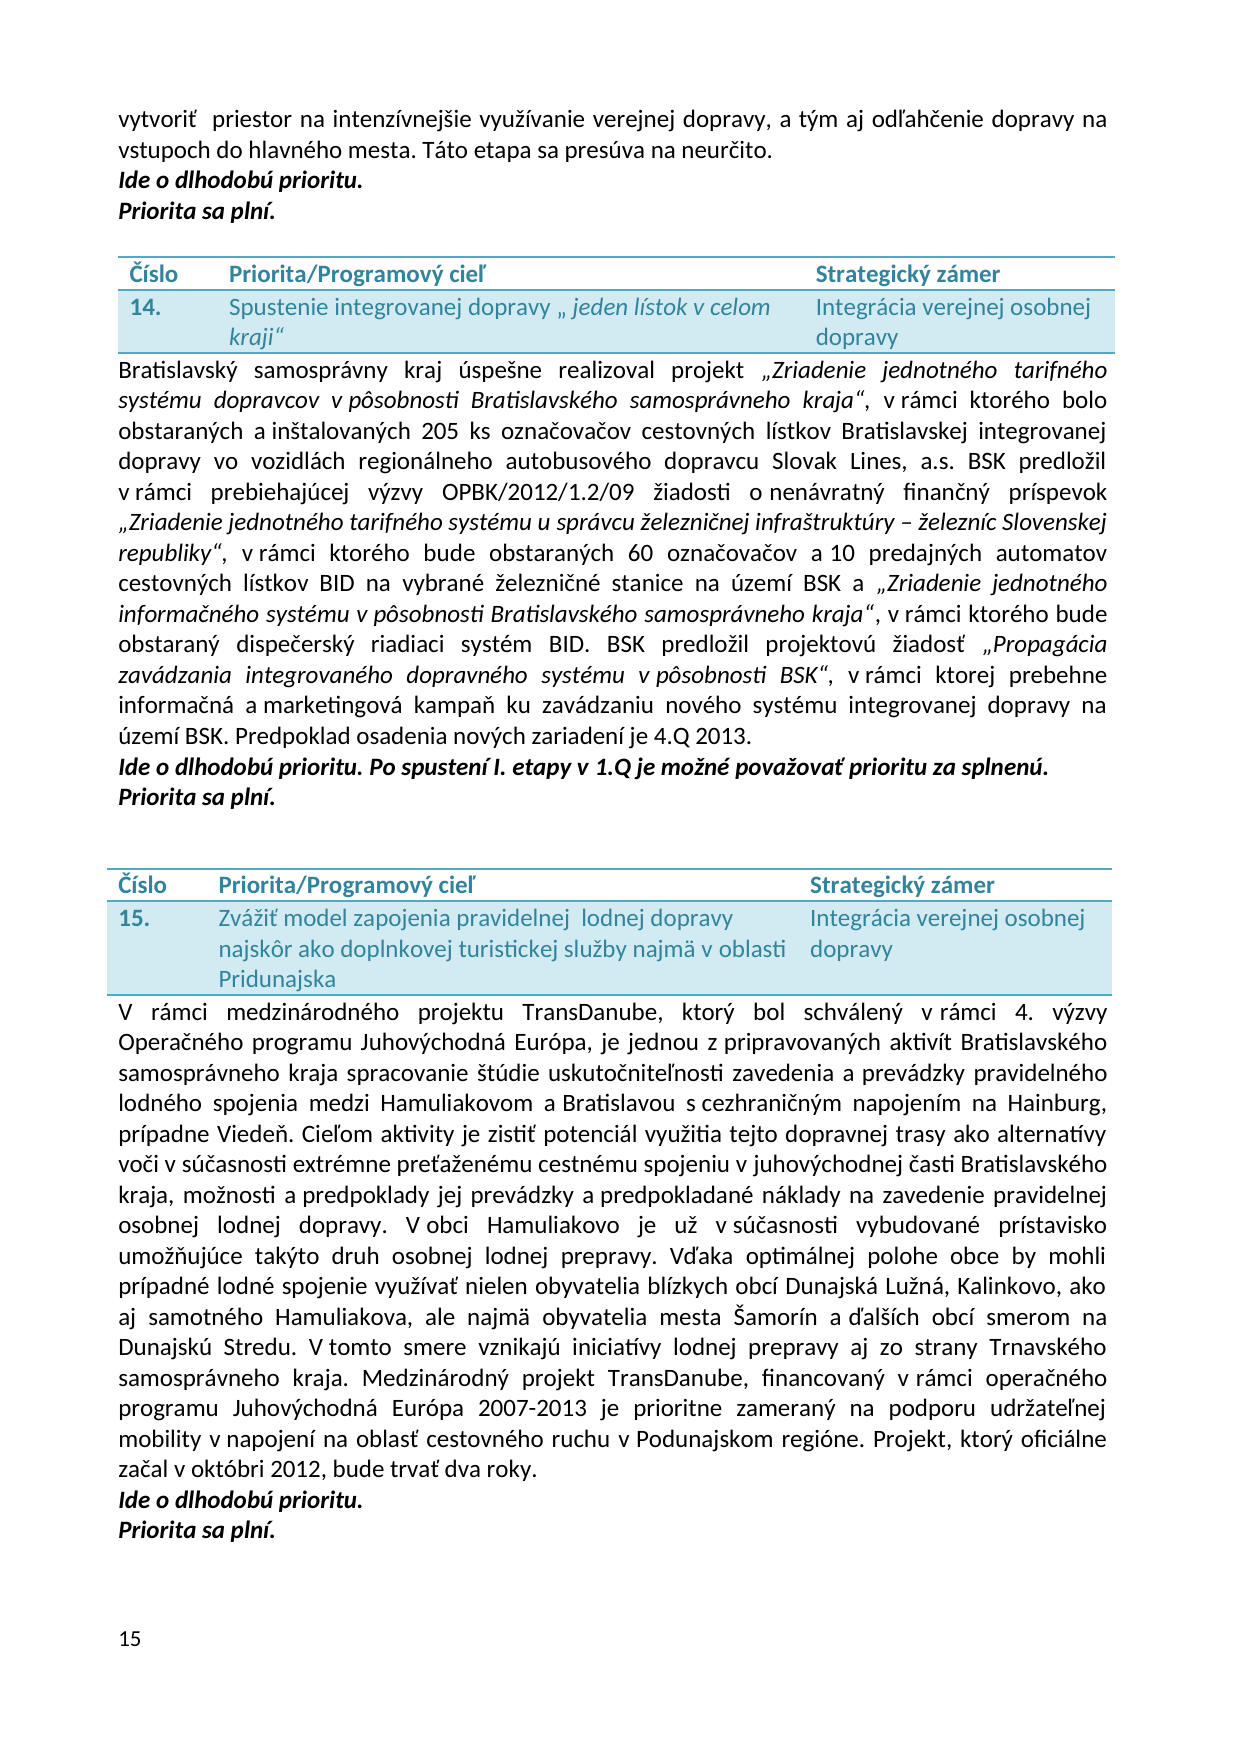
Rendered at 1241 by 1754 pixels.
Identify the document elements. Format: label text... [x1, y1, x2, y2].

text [118, 103, 1107, 164]
text V rámci medzinárodného projektu TransDanube, ktorý bol schválený v rámci 4. výzvy Operačného programu Juhovýchodná Európa, je jednou z pripravovaných aktivít Bratislavského samosprávneho kraja spracovanie štúdie uskutočniteľnosti zavedenia a prevádzky pravidelného lodného spojenia medzi Hamuliakovom a Bratislavou s cezhraničným napojením na Hainburg, prípadne Viedeň. Cieľom aktivity je zistiť potenciál využitia tejto dopravnej trasy ako alternatívy voči v súčasnosti extrémne preťaženému cestnému spojeniu v juhovýchodnej časti Bratislavského kraja, možnosti a predpoklady jej prevádzky a predpokladané náklady na zavedenie pravidelnej osobnej lodnej dopravy. V obci Hamuliakovo je už v súčasnosti vybudované prístavisko umožňujúce takýto druh osobnej lodnej prepravy. Vďaka optimálnej polohe obce by mohli prípadné lodné spojenie využívať nielen obyvatelia blízkych obcí Dunajská Lužná, Kalinkovo, ako aj samotného Hamuliakova, ale najmä obyvatelia mesta Šamorín a ďalších obcí smerom na Dunajskú Stredu. V tomto smere vznikajú iniciatívy lodnej prepravy aj zo strany Trnavského samosprávneho kraja. Medzinárodný projekt TransDanube, financovaný v rámci operačného programu Juhovýchodná Európa 2007-2013 je prioritne zameraný na podporu udržateľnej mobility v napojení na oblasť cestovného ruchu v Podunajskom regióne. Projekt, ktorý oficiálne začal v októbri 2012, bude trvať dva roky. [118, 996, 1107, 1484]
table_cell Spustenie integrovanej dopravy „ jeden lístok v celom kraji“ [218, 291, 804, 352]
table_cell 14. [118, 291, 218, 352]
text Priorita sa plní. [118, 1515, 1107, 1545]
table_header Číslo [118, 258, 218, 289]
text Bratislavský samosprávny kraj úspešne realizoval projekt „Zriadenie jednotného tarifného systému dopravcov v pôsobnosti Bratislavského samosprávneho kraja“, v rámci ktorého bolo obstaraných a inštalovaných 205 ks označovačov cestovných lístkov Bratislavskej integrovanej dopravy vo vozidlách regionálneho autobusového dopravcu Slovak Lines, a.s. BSK predložil v rámci prebiehajúcej výzvy OPBK/2012/1.2/09 žiadosti o nenávratný finančný príspevok „Zriadenie jednotného tarifného systému u správcu železničnej infraštruktúry – železníc Slovenskej republiky“, v rámci ktorého bude obstaraných 60 označovačov a 10 predajných automatov cestovných lístkov BID na vybrané železničné stanice na území BSK a „Zriadenie jednotného informačného systému v pôsobnosti Bratislavského samosprávneho kraja“, v rámci ktorého bude obstaraný dispečerský riadiaci systém BID. BSK predložil projektovú žiadosť „Propagácia zavádzania integrovaného dopravného systému v pôsobnosti BSK“, v rámci ktorej prebehne informačná a marketingová kampaň ku zavádzaniu nového systému integrovanej dopravy na území BSK. Predpoklad osadenia nových zariadení je 4.Q 2013. [118, 354, 1107, 751]
table_cell Integrácia verejnej osobnej dopravy [799, 902, 1112, 994]
table_cell Integrácia verejnej osobnej dopravy [804, 291, 1115, 352]
table_cell Zvážiť model zapojenia pravidelnej lodnej dopravy najskôr ako doplnkovej turistickej služby najmä v oblasti Pridunajska [207, 902, 799, 994]
table_header Číslo [107, 870, 207, 900]
table_header Strategický zámer [804, 258, 1115, 289]
text Priorita sa plní. [118, 195, 1107, 226]
table_header Strategický zámer [799, 870, 1112, 900]
table_cell 15. [107, 902, 207, 994]
text Priorita sa plní. [118, 781, 1107, 812]
text Ide o dlhodobú prioritu. Po spustení I. etapy v 1.Q je možné považovať prioritu za splnenú. [118, 751, 1107, 781]
text Ide o dlhodobú prioritu. [118, 1484, 1107, 1515]
text Ide o dlhodobú prioritu. [118, 164, 1107, 195]
table_header Priorita/Programový cieľ [218, 258, 804, 289]
table_header Priorita/Programový cieľ [207, 870, 799, 900]
